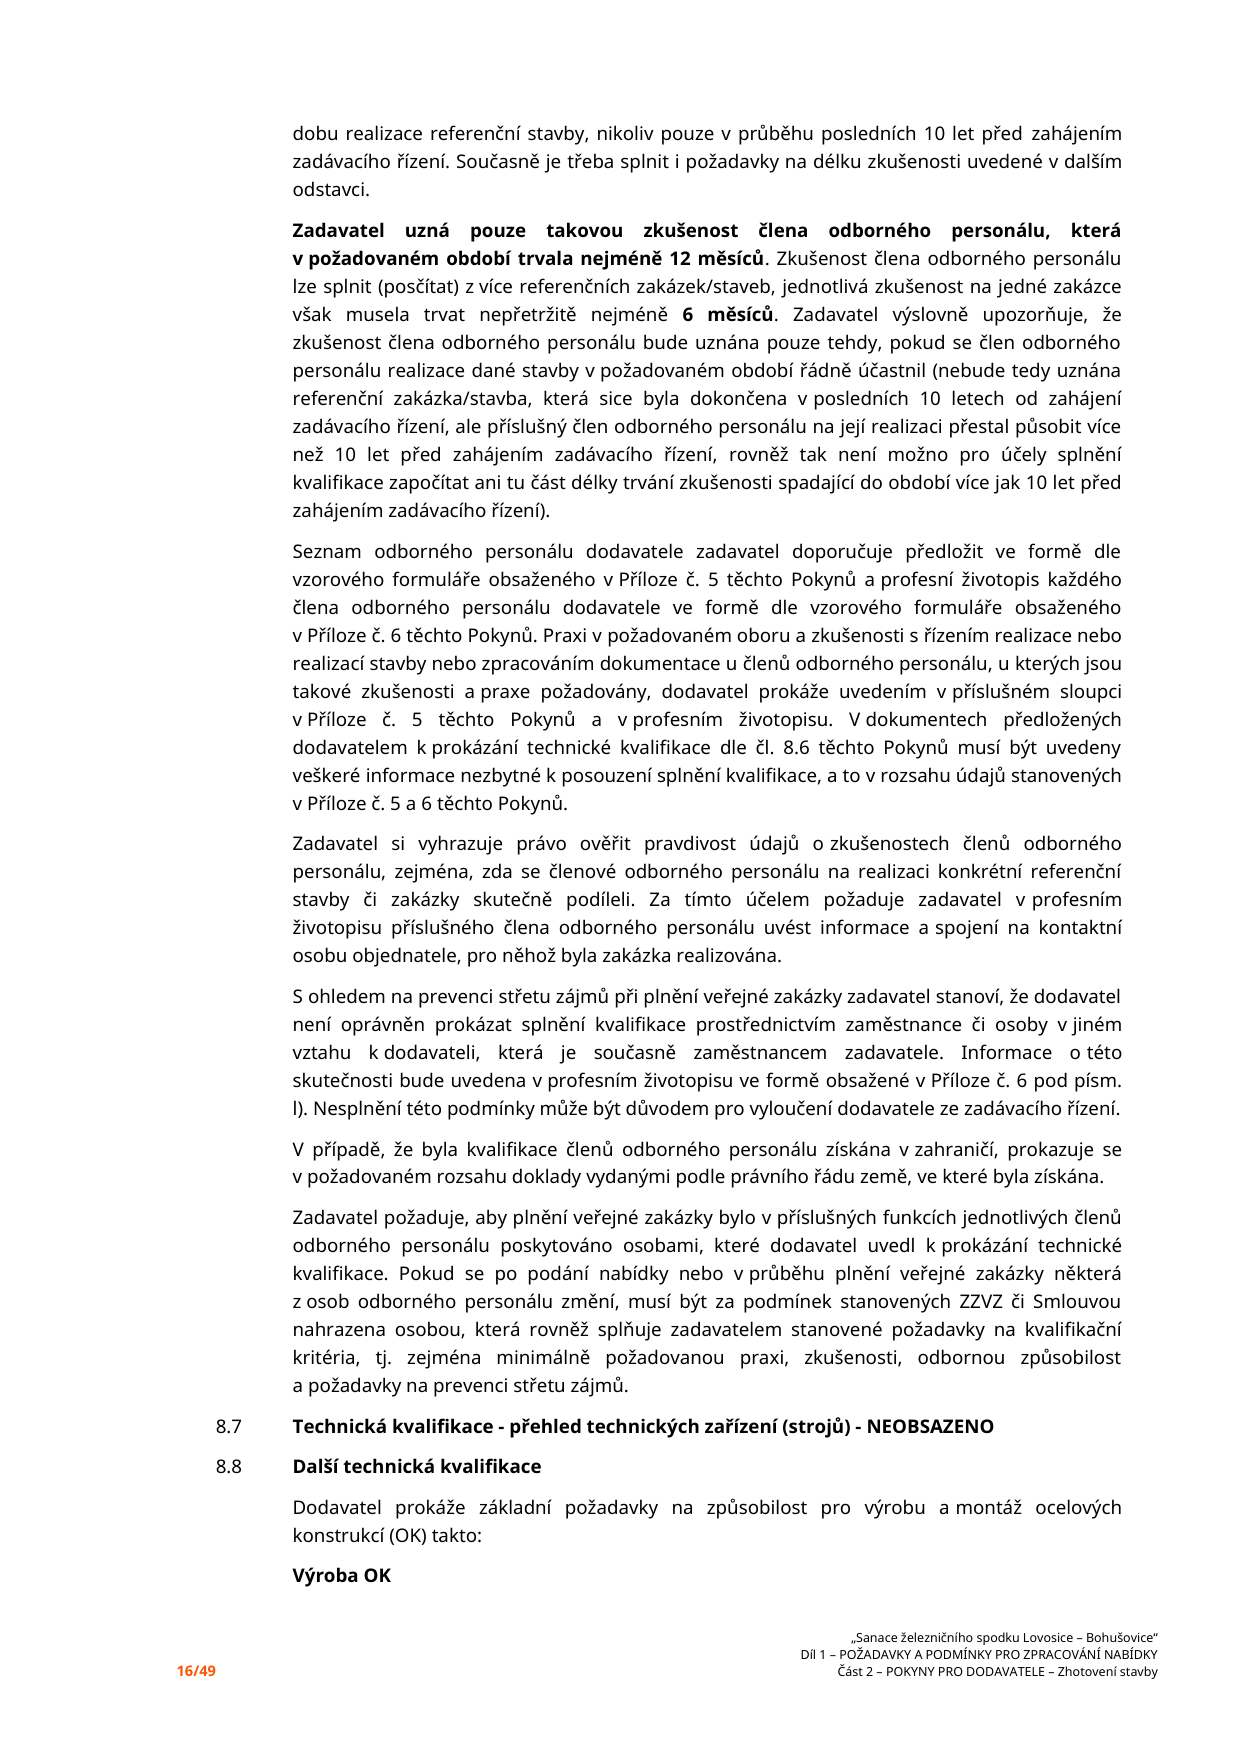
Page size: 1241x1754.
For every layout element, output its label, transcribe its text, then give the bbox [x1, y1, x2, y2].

text Výroba OK [292, 1563, 1122, 1588]
text S ohledem na prevenci střetu zájmů při plnění veřejné zakázky zadavatel stanoví, že dodavatel není oprávněn prokázat splnění kvalifikace prostřednictvím zaměstnance či osoby v jiném vztahu k dodavateli, která je současně zaměstnancem zadavatele. Informace o této skutečnosti bude uvedena v profesním životopisu ve formě obsažené v Příloze č. 6 pod písm. l). Nesplnění této podmínky může být důvodem pro vyloučení dodavatele ze zadávacího řízení. [292, 983, 1122, 1121]
text Seznam odborného personálu dodavatele zadavatel doporučuje předložit ve formě dle vzorového formuláře obsaženého v Příloze č. 5 těchto Pokynů a profesní životopis každého člena odborného personálu dodavatele ve formě dle vzorového formuláře obsaženého v Příloze č. 6 těchto Pokynů. Praxi v požadovaném oboru a zkušenosti s řízením realizace nebo realizací stavby nebo zpracováním dokumentace u členů odborného personálu, u kterých jsou takové zkušenosti a praxe požadovány, dodavatel prokáže uvedením v příslušném sloupci v Příloze č. 5 těchto Pokynů a v profesním životopisu. V dokumentech předložených dodavatelem k prokázání technické kvalifikace dle čl. 8.6 těchto Pokynů musí být uvedeny veškeré informace nezbytné k posouzení splnění kvalifikace, a to v rozsahu údajů stanovených v Příloze č. 5 a 6 těchto Pokynů. [292, 538, 1122, 816]
text Zadavatel uzná pouze takovou zkušenost člena odborného personálu, která v požadovaném období trvala nejméně 12 měsíců. Zkušenost člena odborného personálu lze splnit (posčítat) z více referenčních zakázek/staveb, jednotlivá zkušenost na jedné zakázce však musela trvat nepřetržitě nejméně 6 měsíců. Zadavatel výslovně upozorňuje, že zkušenost člena odborného personálu bude uznána pouze tehdy, pokud se člen odborného personálu realizace dané stavby v požadovaném období řádně účastnil (nebude tedy uznána referenční zakázka/stavba, která sice byla dokončena v posledních 10 letech od zahájení zadávacího řízení, ale příslušný člen odborného personálu na její realizaci přestal působit více než 10 let před zahájením zadávacího řízení, rovněž tak není možno pro účely splnění kvalifikace započítat ani tu část délky trvání zkušenosti spadající do období více jak 10 let před zahájením zadávacího řízení). [292, 217, 1122, 523]
text V případě, že byla kvalifikace členů odborného personálu získána v zahraničí, prokazuje se v požadovaném rozsahu doklady vydanými podle právního řádu země, ve které byla získána. [292, 1136, 1122, 1189]
text Zadavatel požaduje, aby plnění veřejné zakázky bylo v příslušných funkcích jednotlivých členů odborného personálu poskytováno osobami, které dodavatel uvedl k prokázání technické kvalifikace. Pokud se po podání nabídky nebo v průběhu plnění veřejné zakázky některá z osob odborného personálu změní, musí být za podmínek stanovených ZZVZ či Smlouvou nahrazena osobou, která rovněž splňuje zadavatelem stanovené požadavky na kvalifikační kritéria, tj. zejména minimálně požadovanou praxi, zkušenosti, odbornou způsobilost a požadavky na prevenci střetu zájmů. [292, 1204, 1122, 1398]
text Zadavatel si vyhrazuje právo ověřit pravdivost údajů o zkušenostech členů odborného personálu, zejména, zda se členové odborného personálu na realizaci konkrétní referenční stavby či zakázky skutečně podíleli. Za tímto účelem požaduje zadavatel v profesním životopisu příslušného člena odborného personálu uvést informace a spojení na kontaktní osobu objednatele, pro něhož byla zakázka realizována. [292, 831, 1122, 968]
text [292, 121, 1122, 202]
text Dodavatel prokáže základní požadavky na způsobilost pro výrobu a montáž ocelových konstrukcí (OK) takto: [292, 1494, 1122, 1548]
text Další technická kvalifikace [216, 1453, 1122, 1479]
text Technická kvalifikace - přehled technických zařízení (strojů) - NEOBSAZENO [216, 1413, 1122, 1438]
